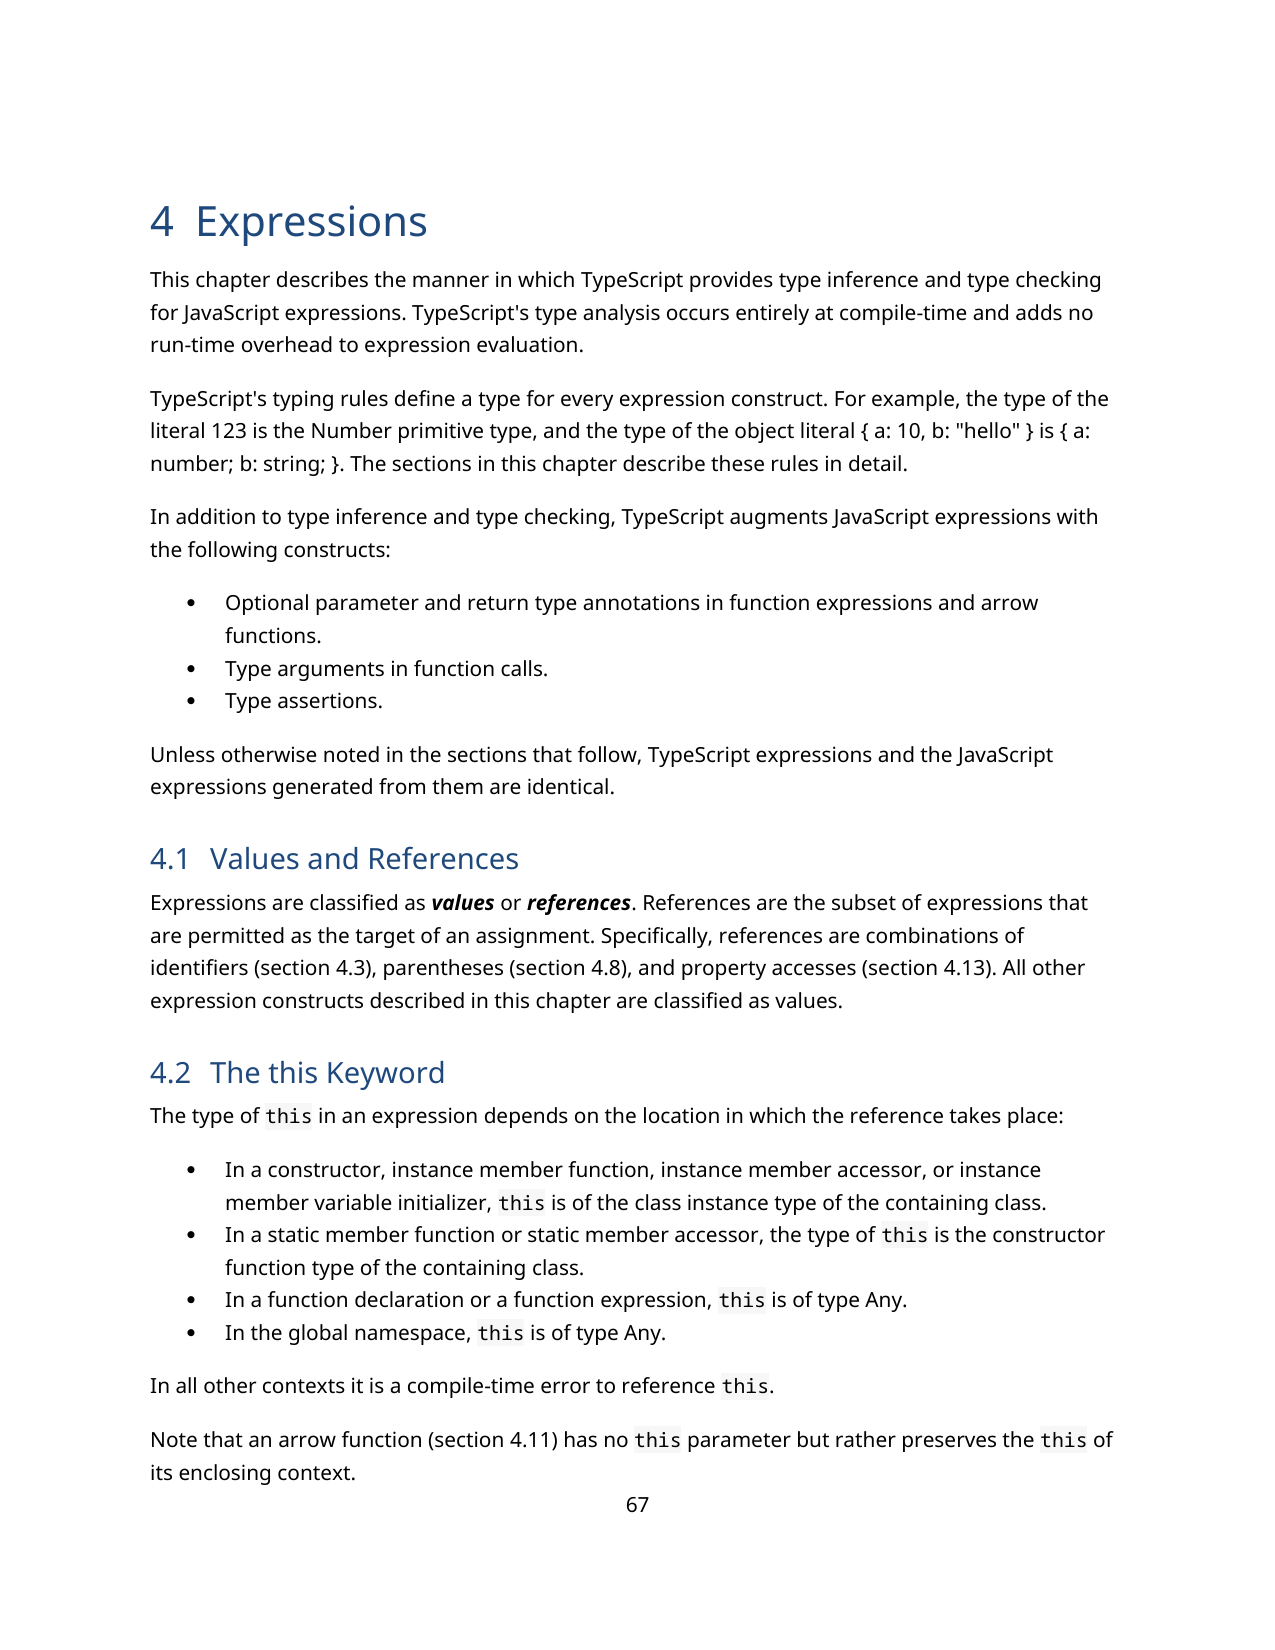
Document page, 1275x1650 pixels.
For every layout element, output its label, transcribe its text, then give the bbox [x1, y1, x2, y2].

text This chapter describes the manner in which TypeScript provides type inference and type checking for JavaScript expressions. TypeScript's type analysis occurs entirely at compile-time and adds no run-time overhead to expression evaluation. [150, 265, 1125, 359]
text In addition to type inference and type checking, TypeScript augments JavaScript expressions with the following constructs: [150, 502, 1125, 563]
text Note that an arrow function (section 4.11) has no this parameter but rather preserves the this of its enclosing context. [150, 1425, 1125, 1486]
list In a function declaration or a function expression, this is of type Any. [187, 1286, 1125, 1314]
list In the global namespace, this is of type Any. [187, 1318, 1125, 1347]
list Optional parameter and return type annotations in function expressions and arrow functions. [187, 588, 1125, 649]
text The type of this in an expression depends on the location in which the reference takes place: [150, 1102, 1125, 1130]
list In a constructor, instance member function, instance member accessor, or instance member variable initializer, this is of the class instance type of the containing class. [187, 1155, 1125, 1216]
text TypeScript's typing rules define a type for every expression construct. For example, the type of the literal 123 is the Number primitive type, and the type of the object literal { a: 10, b: "hello" } is { a: number; b: string; }. The sections in this chapter describe these rules in detail. [150, 384, 1125, 477]
list In a static member function or static member accessor, the type of this is the constructor function type of the containing class. [187, 1220, 1125, 1281]
subtitle Values and References [150, 838, 1125, 878]
text Unless otherwise noted in the sections that follow, TypeScript expressions and the JavaScript expressions generated from them are identical. [150, 740, 1125, 801]
list Type arguments in function calls. [187, 654, 1125, 682]
list Type assertions. [187, 686, 1125, 715]
text Expressions are classified as values or references. References are the subset of expressions that are permitted as the target of an assignment. Specifically, references are combinations of identifiers (section 4.3), parentheses (section 4.8), and property accesses (section 4.13). All other expression constructs described in this chapter are classified as values. [150, 888, 1125, 1014]
text In all other contexts it is a compile-time error to reference this. [150, 1372, 1125, 1400]
subtitle The this Keyword [150, 1052, 1125, 1092]
subtitle Expressions [150, 192, 1125, 248]
